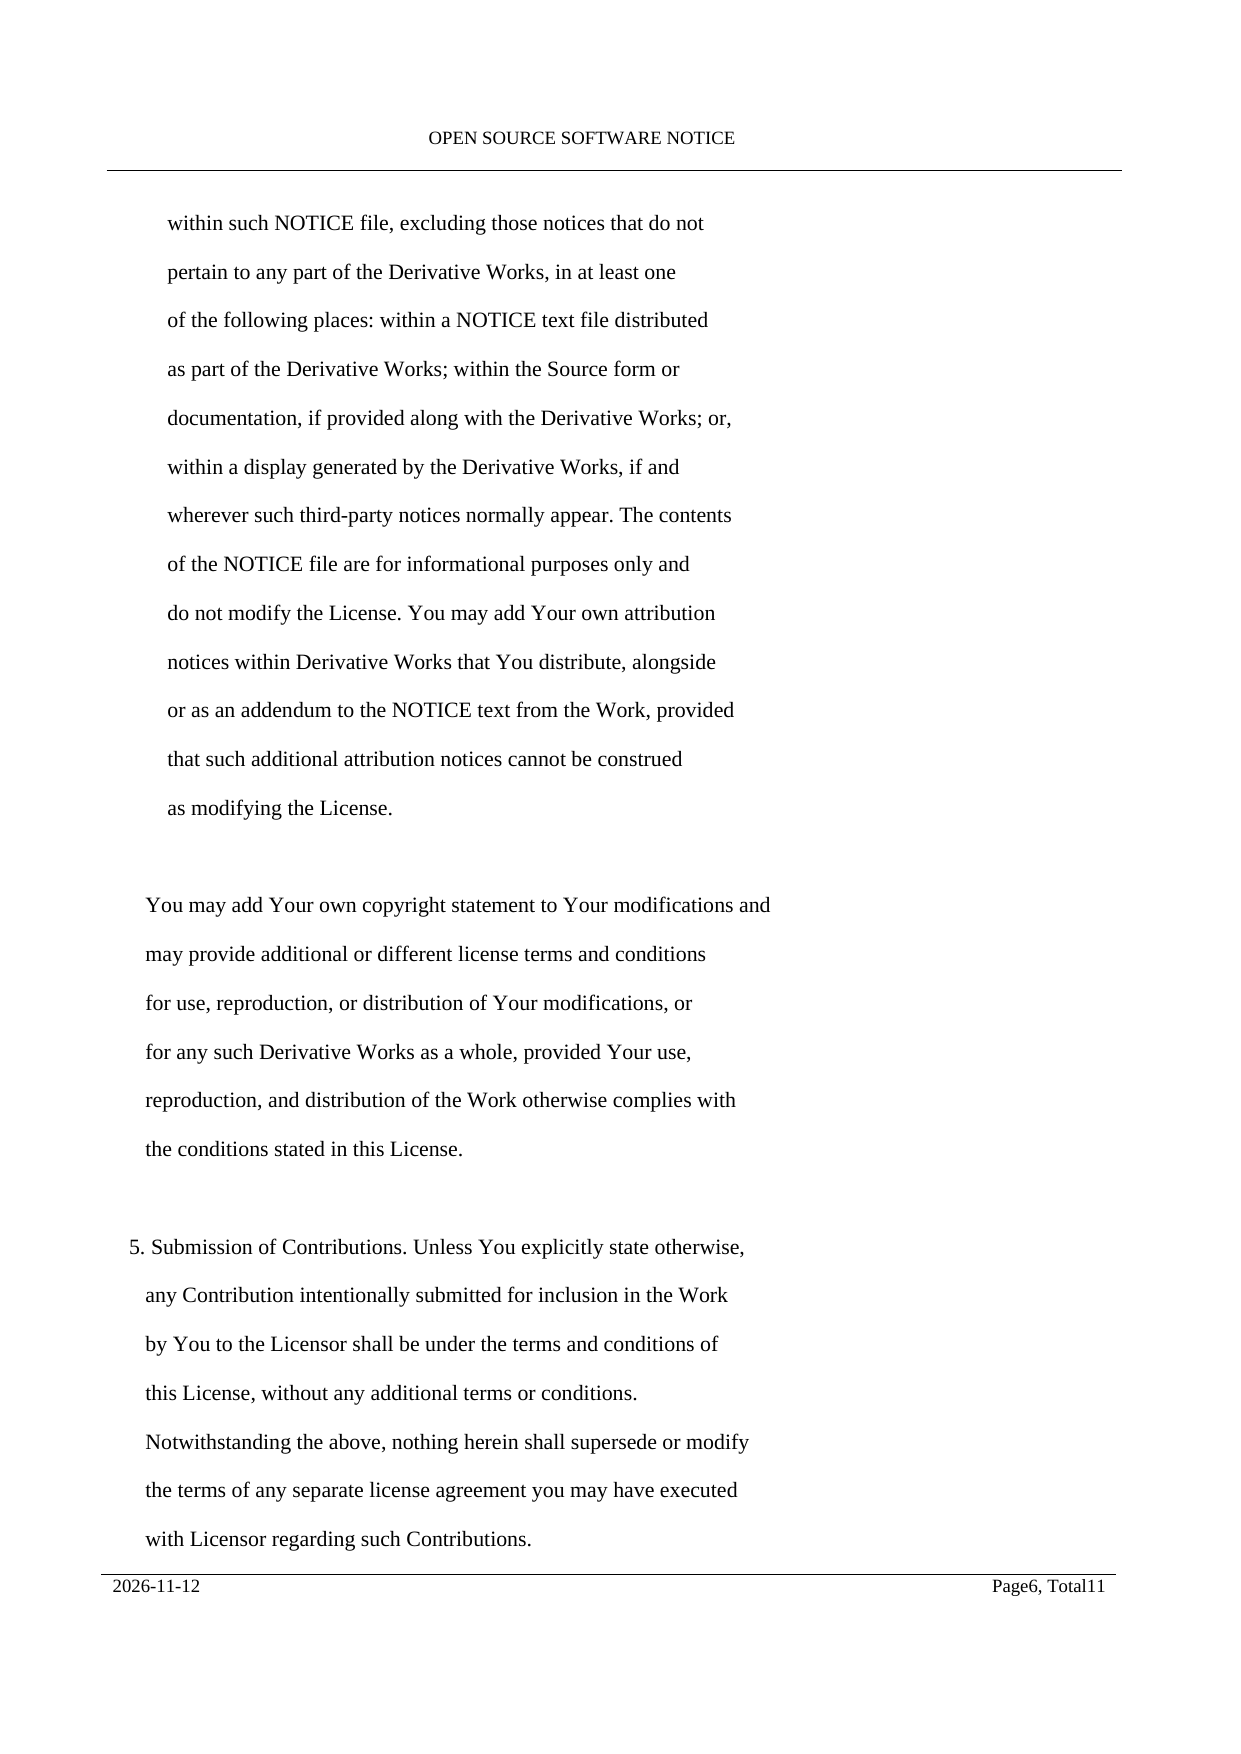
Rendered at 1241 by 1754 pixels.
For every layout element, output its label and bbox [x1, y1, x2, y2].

text [112, 206, 1128, 1555]
